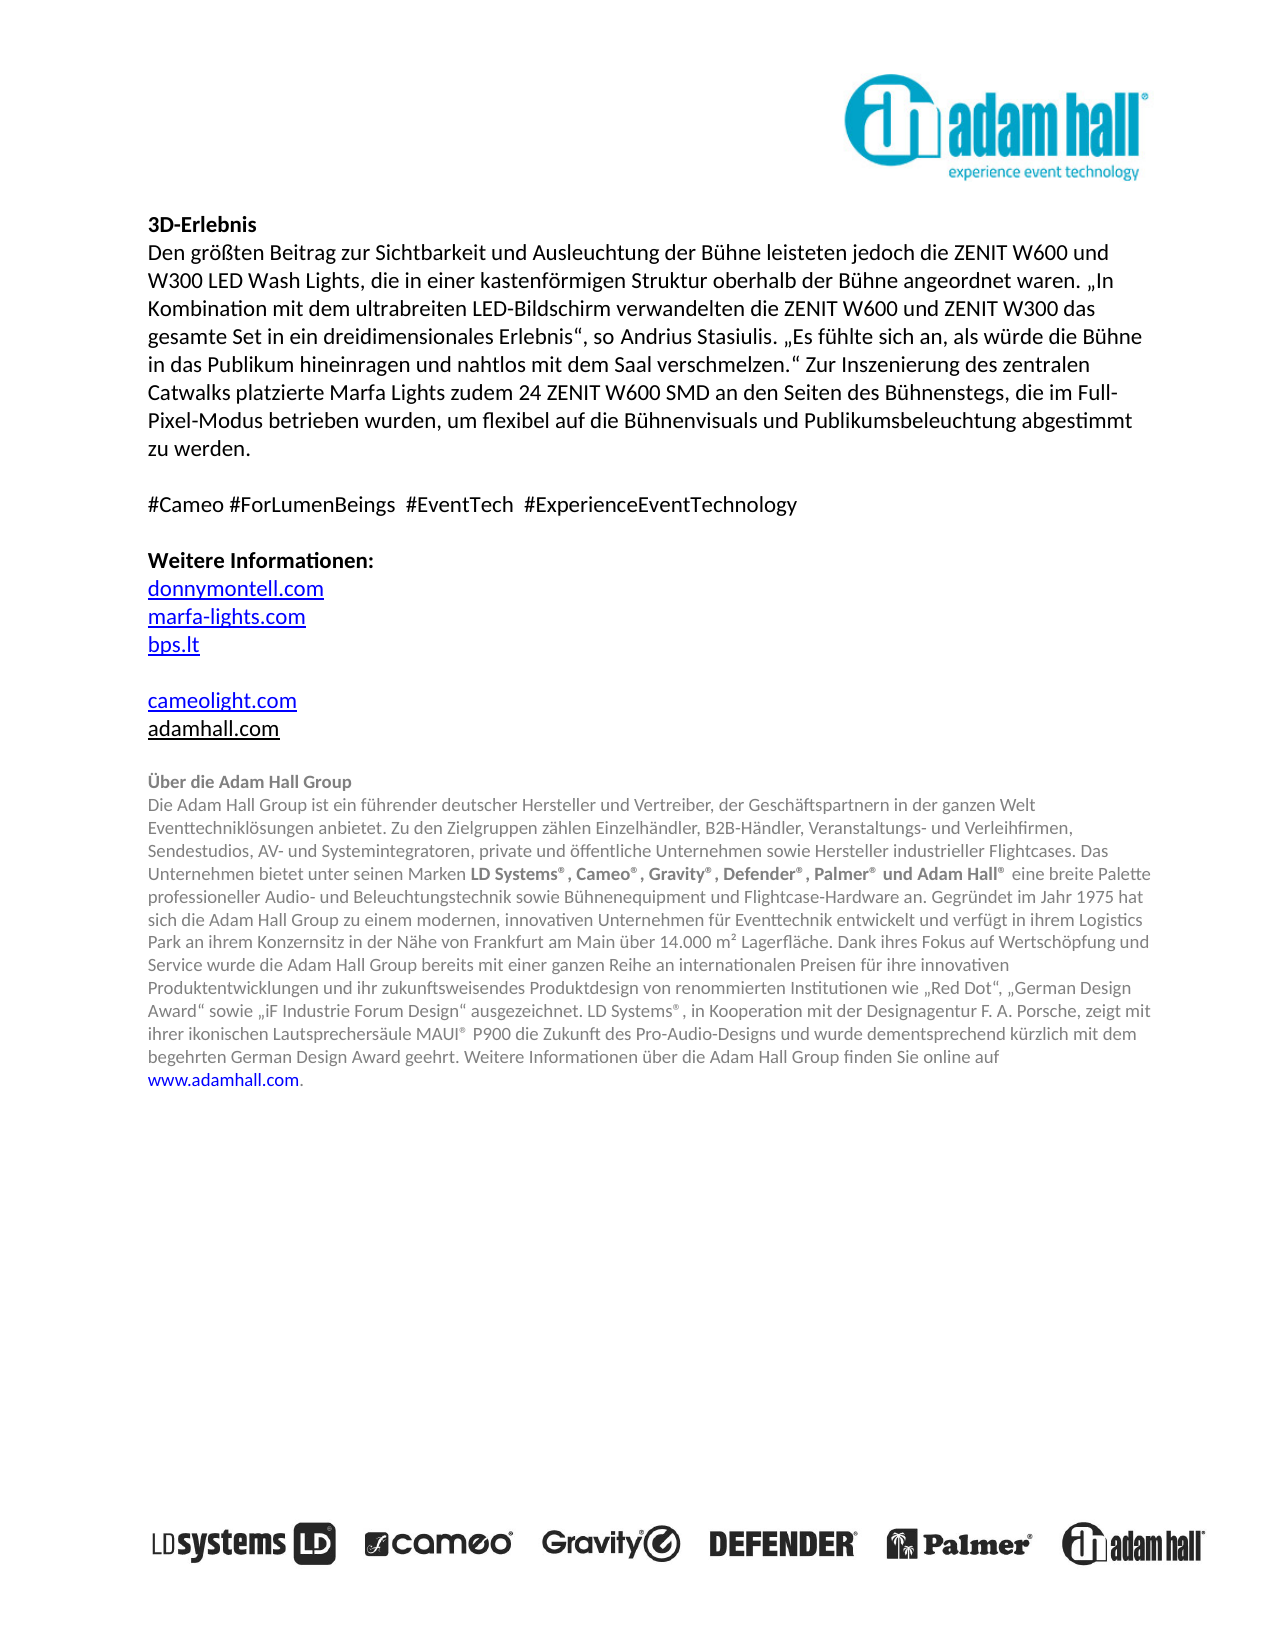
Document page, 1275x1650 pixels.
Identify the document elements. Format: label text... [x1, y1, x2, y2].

text 3D-Erlebnis [148, 210, 1158, 238]
text bps.lt [148, 630, 1158, 658]
text cameolight.com [148, 686, 1158, 714]
text #Cameo #ForLumenBeings #EventTech #ExperienceEventTechnology [148, 490, 1158, 518]
text donnymontell.com [148, 574, 1158, 602]
text Über die Adam Hall Group [148, 770, 1158, 793]
picture [835, 73, 1158, 182]
text Den größten Beitrag zur Sichtbarkeit und Ausleuchtung der Bühne leisteten jedoch die ZENIT W600 und W300 LED Wash Lights, die in einer kastenförmigen Struktur oberhalb der Bühne angeordnet waren. „In Kombination mit dem ultrabreiten LED-Bildschirm verwandelten die ZENIT W600 und ZENIT W300 das gesamte Set in ein dreidimensionales Erlebnis“, so Andrius Stasiulis. „Es fühlte sich an, als würde die Bühne in das Publikum hineinragen und nahtlos mit dem Saal verschmelzen.“ Zur Inszenierung des zentralen Catwalks platzierte Marfa Lights zudem 24 ZENIT W600 SMD an den Seiten des Bühnenstegs, die im Full-Pixel-Modus betrieben wurden, um flexibel auf die Bühnenvisuals und Publikumsbeleuchtung abgestimmt zu werden. [148, 238, 1158, 462]
picture [147, 1510, 1208, 1577]
text Weitere Informationen: [148, 546, 1158, 574]
text adamhall.com [148, 714, 1158, 742]
text marfa-lights.com [148, 602, 1158, 630]
text Die Adam Hall Group ist ein führender deutscher Hersteller und Vertreiber, der Geschäftspartnern in der ganzen Welt Eventtechniklösungen anbietet. Zu den Zielgruppen zählen Einzelhändler, B2B-Händler, Veranstaltungs- und Verleihfirmen, Sendestudios, AV- und Systemintegratoren, private und öffentliche Unternehmen sowie Hersteller industrieller Flightcases. Das Unternehmen bietet unter seinen Marken LD Systems®, Cameo®, Gravity®, Defender®, Palmer® und Adam Hall® eine breite Palette professioneller Audio- und Beleuchtungstechnik sowie Bühnenequipment und Flightcase-Hardware an. Gegründet im Jahr 1975 hat sich die Adam Hall Group zu einem modernen, innovativen Unternehmen für Eventtechnik entwickelt und verfügt in ihrem Logistics Park an ihrem Konzernsitz in der Nähe von Frankfurt am Main über 14.000 m² Lagerfläche. Dank ihres Fokus auf Wertschöpfung und Service wurde die Adam Hall Group bereits mit einer ganzen Reihe an internationalen Preisen für ihre innovativen Produktentwicklungen und ihr zukunftsweisendes Produktdesign von renommierten Institutionen wie „Red Dot“, „German Design Award“ sowie „iF Industrie Forum Design“ ausgezeichnet. LD Systems®, in Kooperation mit der Designagentur F. A. Porsche, zeigt mit ihrer ikonischen Lautsprechersäule MAUI® P900 die Zukunft des Pro-Audio-Designs und wurde dementsprechend kürzlich mit dem begehrten German Design Award geehrt. Weitere Informationen über die Adam Hall Group finden Sie online auf www.adamhall.com. [148, 793, 1158, 1091]
